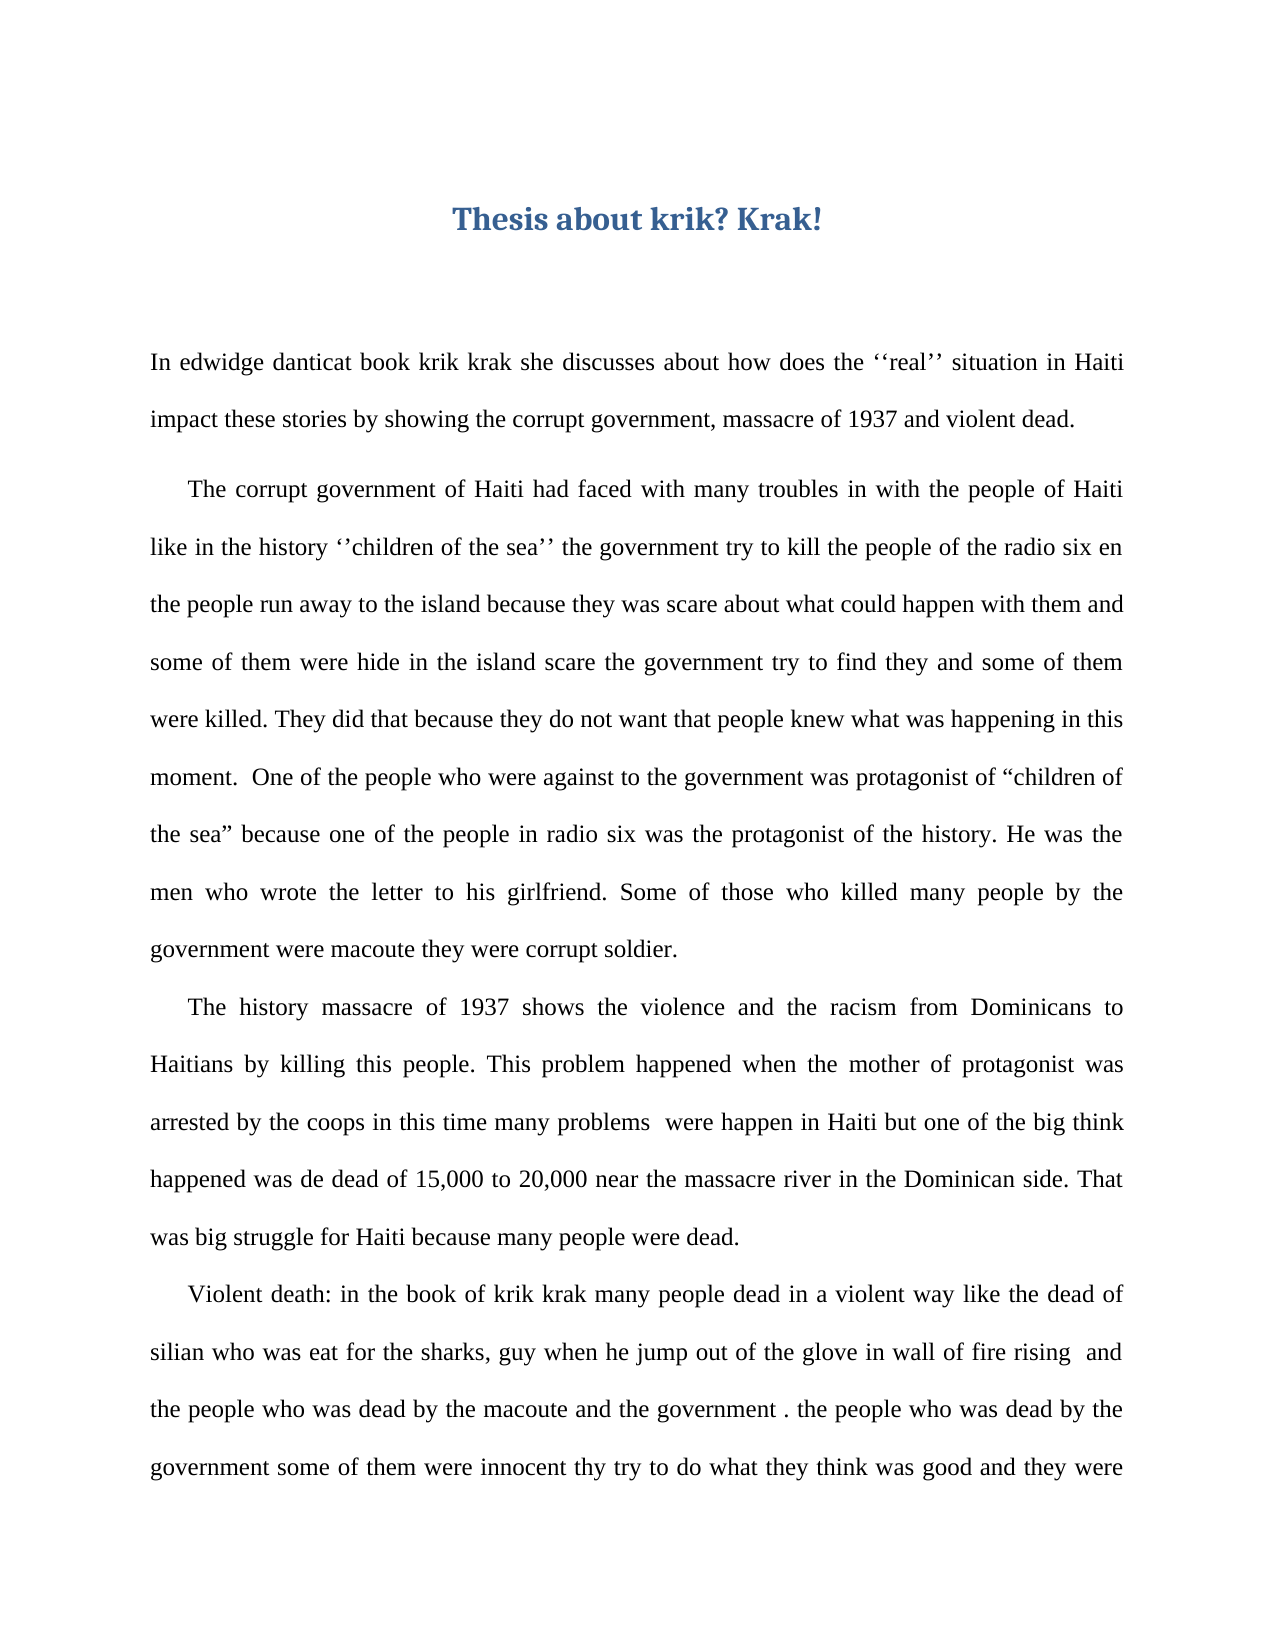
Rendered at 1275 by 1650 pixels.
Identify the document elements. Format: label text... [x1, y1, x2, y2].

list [150, 1279, 1125, 1480]
subtitle Thesis about krik? Krak! [150, 200, 1125, 238]
text In edwidge danticat book krik krak she discusses about how does the ‘‘real’’ situation in impact these stories by showing the corrupt government, massacre of 1937 and violent dead. [150, 347, 1125, 433]
list The history massacre of 1937 shows the violence and the racism from Dominicans to Haitians by killing this people. This problem happened when the mother of protagonist was arrested by the coops in this time many problems were happen in Haiti but one of the big think happened was de dead of 15,000 to 20,000 near the massacre river in the Dominican side. That was big struggle for because many people were dead. [150, 992, 1125, 1250]
list The corrupt government of Haiti had faced with many troubles in with the people of Haiti like in the history ‘’children of the sea’’ the government try to kill the people of the radio six en the people run away to the island because they was scare about what could happen with them and some of them were hide in the island scare the government try to find they and some of them were killed. They did that because they do not want that people knew what was happening in this moment. One of the people who were against to the government was protagonist of “children of the sea” because one of the people in radio six was the protagonist of the history. He was the men who wrote the letter to his girlfriend. Some of those who killed many people by the government were macoute they were corrupt soldier. [150, 474, 1125, 963]
